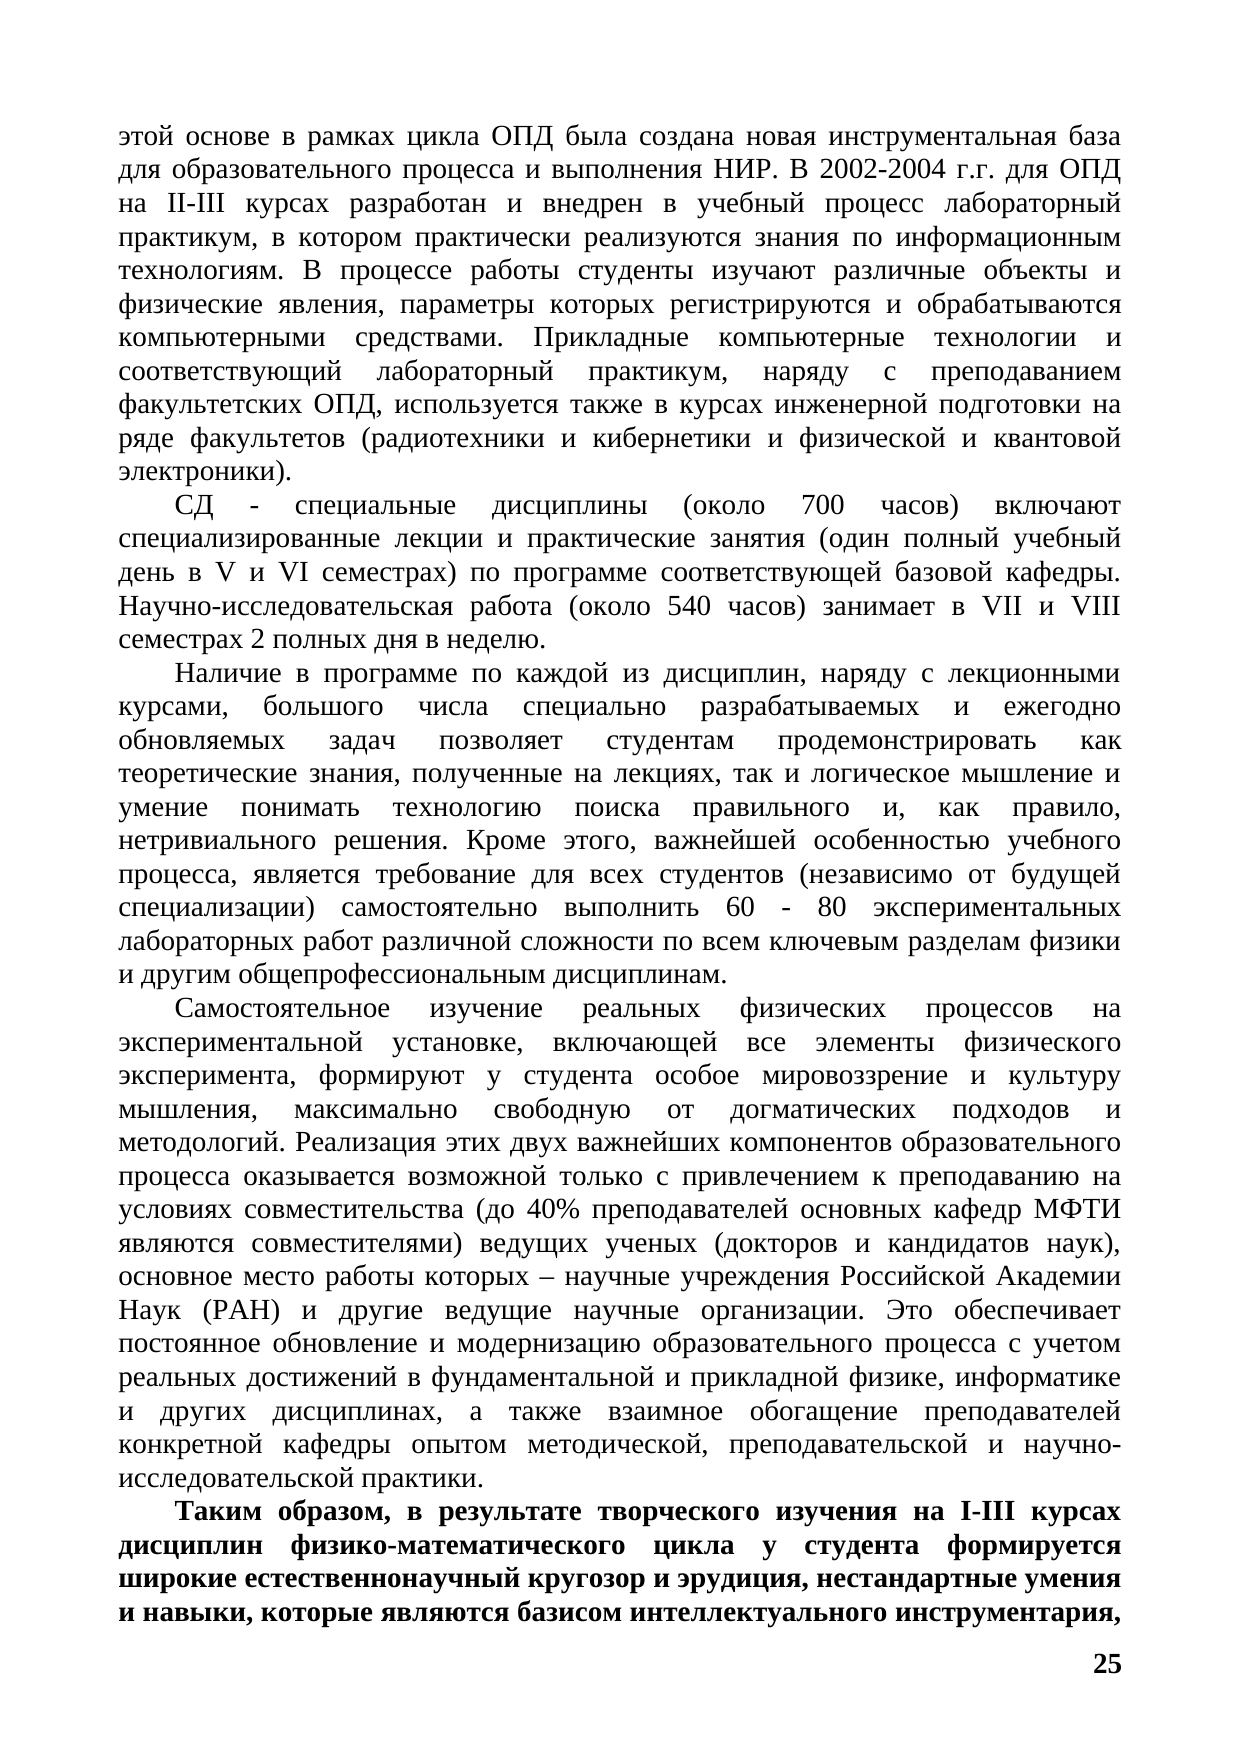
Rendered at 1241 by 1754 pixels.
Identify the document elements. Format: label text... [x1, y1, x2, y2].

text Самостоятельное изучение реальных физических процессов на экспериментальной установке, включающей все элементы физического эксперимента, формируют у студента особое мировоззрение и культуру мышления, максимально свободную от догматических подходов и методологий. Реализация этих двух важнейших компонентов образовательного процесса оказывается возможной только с привлечением к преподаванию на условиях совместительства (до 40% преподавателей основных кафедр МФТИ являются совместителями) ведущих ученых (докторов и кандидатов наук), основное место работы которых – научные учреждения Российской Академии Наук (РАН) и другие ведущие научные организации. Это обеспечивает постоянное обновление и модернизацию образовательного процесса с учетом реальных достижений в фундаментальной и прикладной физике, информатике и других дисциплинах, а также взаимное обогащение преподавателей конкретной кафедры опытом методической, преподавательской и научно-исследовательской практики. [118, 990, 1122, 1493]
text Наличие в программе по каждой из дисциплин, наряду с лекционными курсами, большого числа специально разрабатываемых и ежегодно обновляемых задач позволяет студентам продемонстрировать как теоретические знания, полученные на лекциях, так и логическое мышление и умение понимать технологию поиска правильного и, как правило, нетривиального решения. Кроме этого, важнейшей особенностью учебного процесса, является требование для всех студентов (независимо от будущей специализации) самостоятельно выполнить 60 - 80 экспериментальных лабораторных работ различной сложности по всем ключевым разделам физики и другим общепрофессиональным дисциплинам. [118, 655, 1122, 990]
text СД - специальные дисциплины (около 700 часов) включают специализированные лекции и практические занятия (один полный учебный день в V и VI семестрах) по программе соответствующей базовой кафедры. Научно-исследовательская работа (около 540 часов) занимает в VII и VIII семестрах 2 полных дня в неделю. [118, 487, 1122, 655]
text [118, 1493, 1122, 1627]
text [118, 118, 1122, 487]
